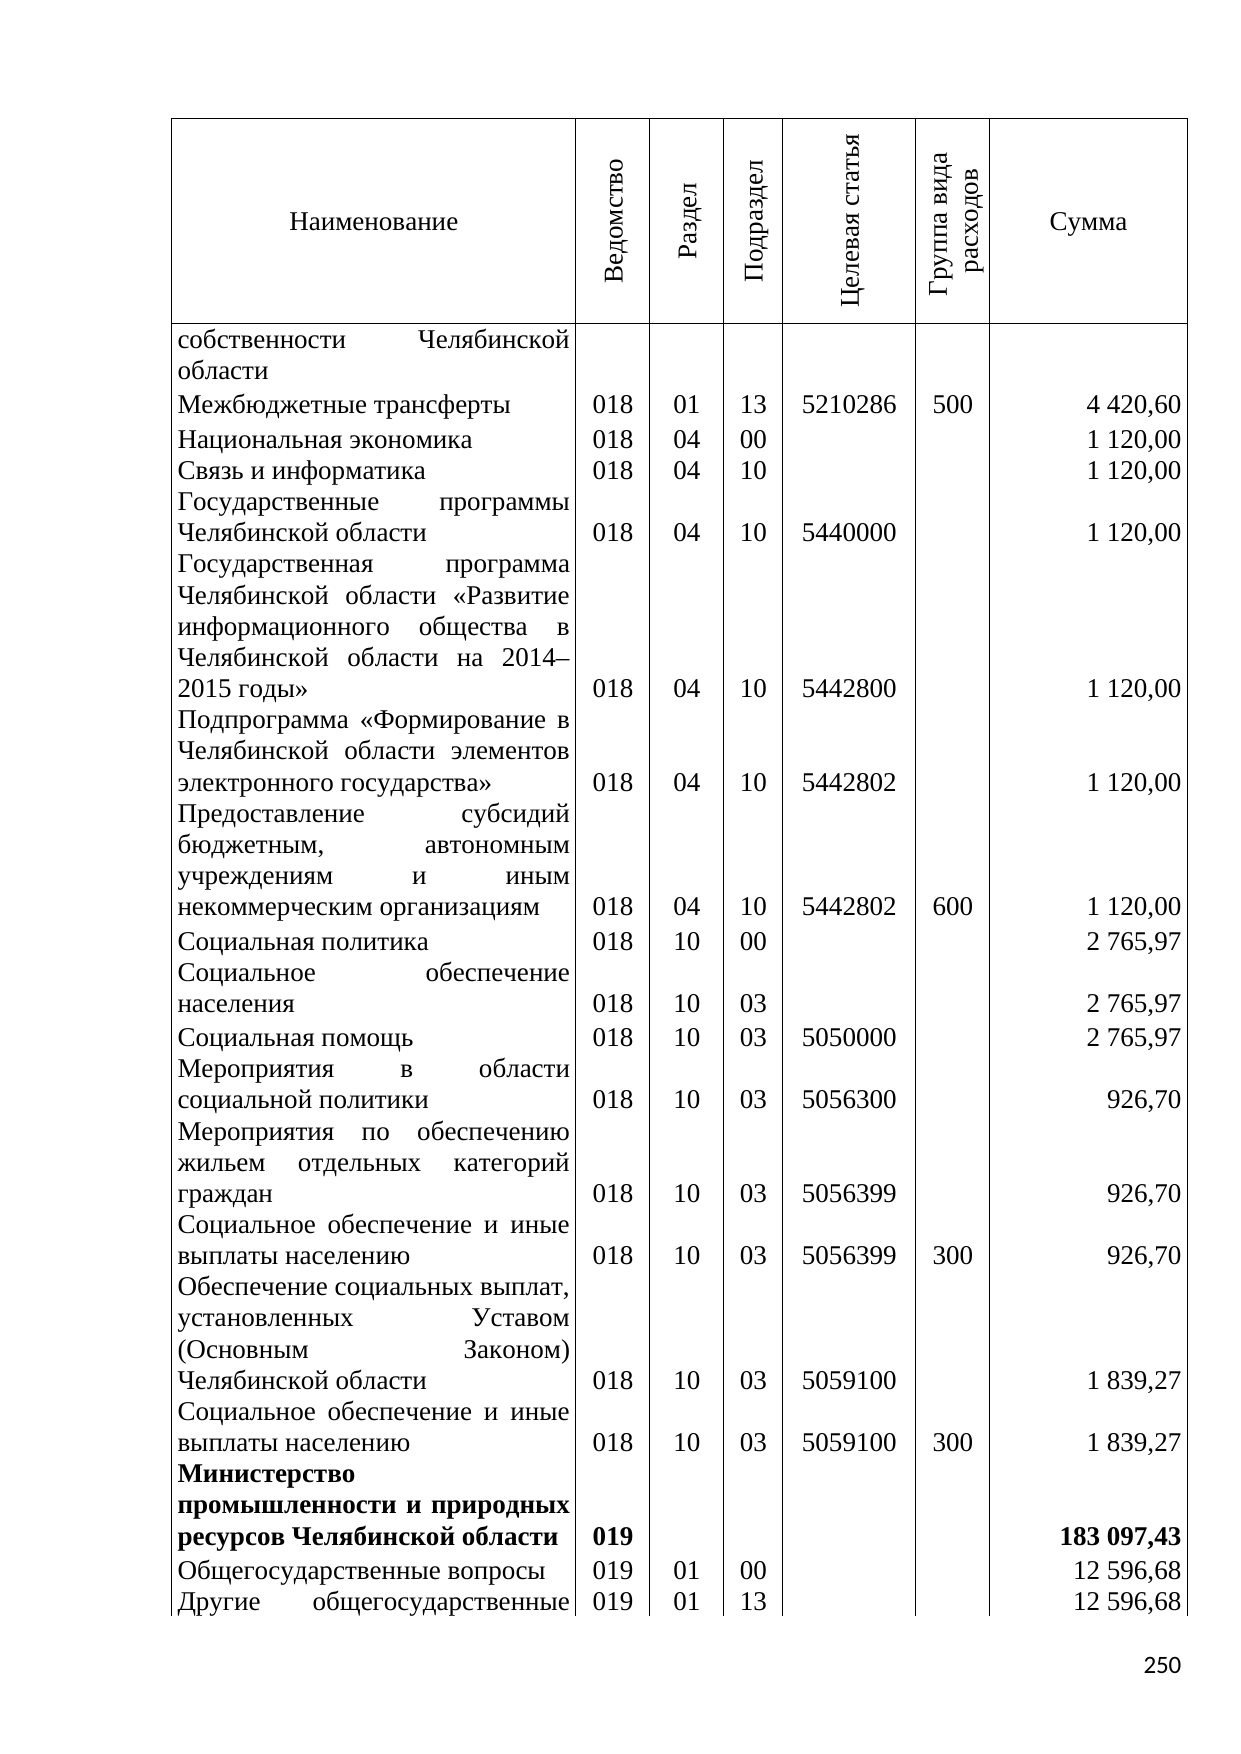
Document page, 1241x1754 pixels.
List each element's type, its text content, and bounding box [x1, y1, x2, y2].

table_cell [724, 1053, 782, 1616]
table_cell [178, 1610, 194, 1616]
table_header Ведомство [576, 119, 649, 323]
table_header Группа вида расходов [916, 119, 989, 323]
table_header Подраздел [724, 119, 782, 323]
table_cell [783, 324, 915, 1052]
table_header Раздел [650, 119, 723, 323]
table_header Сумма [990, 119, 1187, 323]
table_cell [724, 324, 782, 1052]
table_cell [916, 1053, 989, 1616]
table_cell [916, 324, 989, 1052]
table_header Наименование [172, 119, 575, 323]
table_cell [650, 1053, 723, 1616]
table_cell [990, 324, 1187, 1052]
table_header Целевая статья [783, 119, 915, 323]
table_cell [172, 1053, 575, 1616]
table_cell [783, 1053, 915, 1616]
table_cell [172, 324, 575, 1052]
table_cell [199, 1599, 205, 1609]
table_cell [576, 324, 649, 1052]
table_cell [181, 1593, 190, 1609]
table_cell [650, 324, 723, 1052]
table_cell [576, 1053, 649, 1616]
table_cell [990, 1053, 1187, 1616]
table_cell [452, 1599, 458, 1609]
